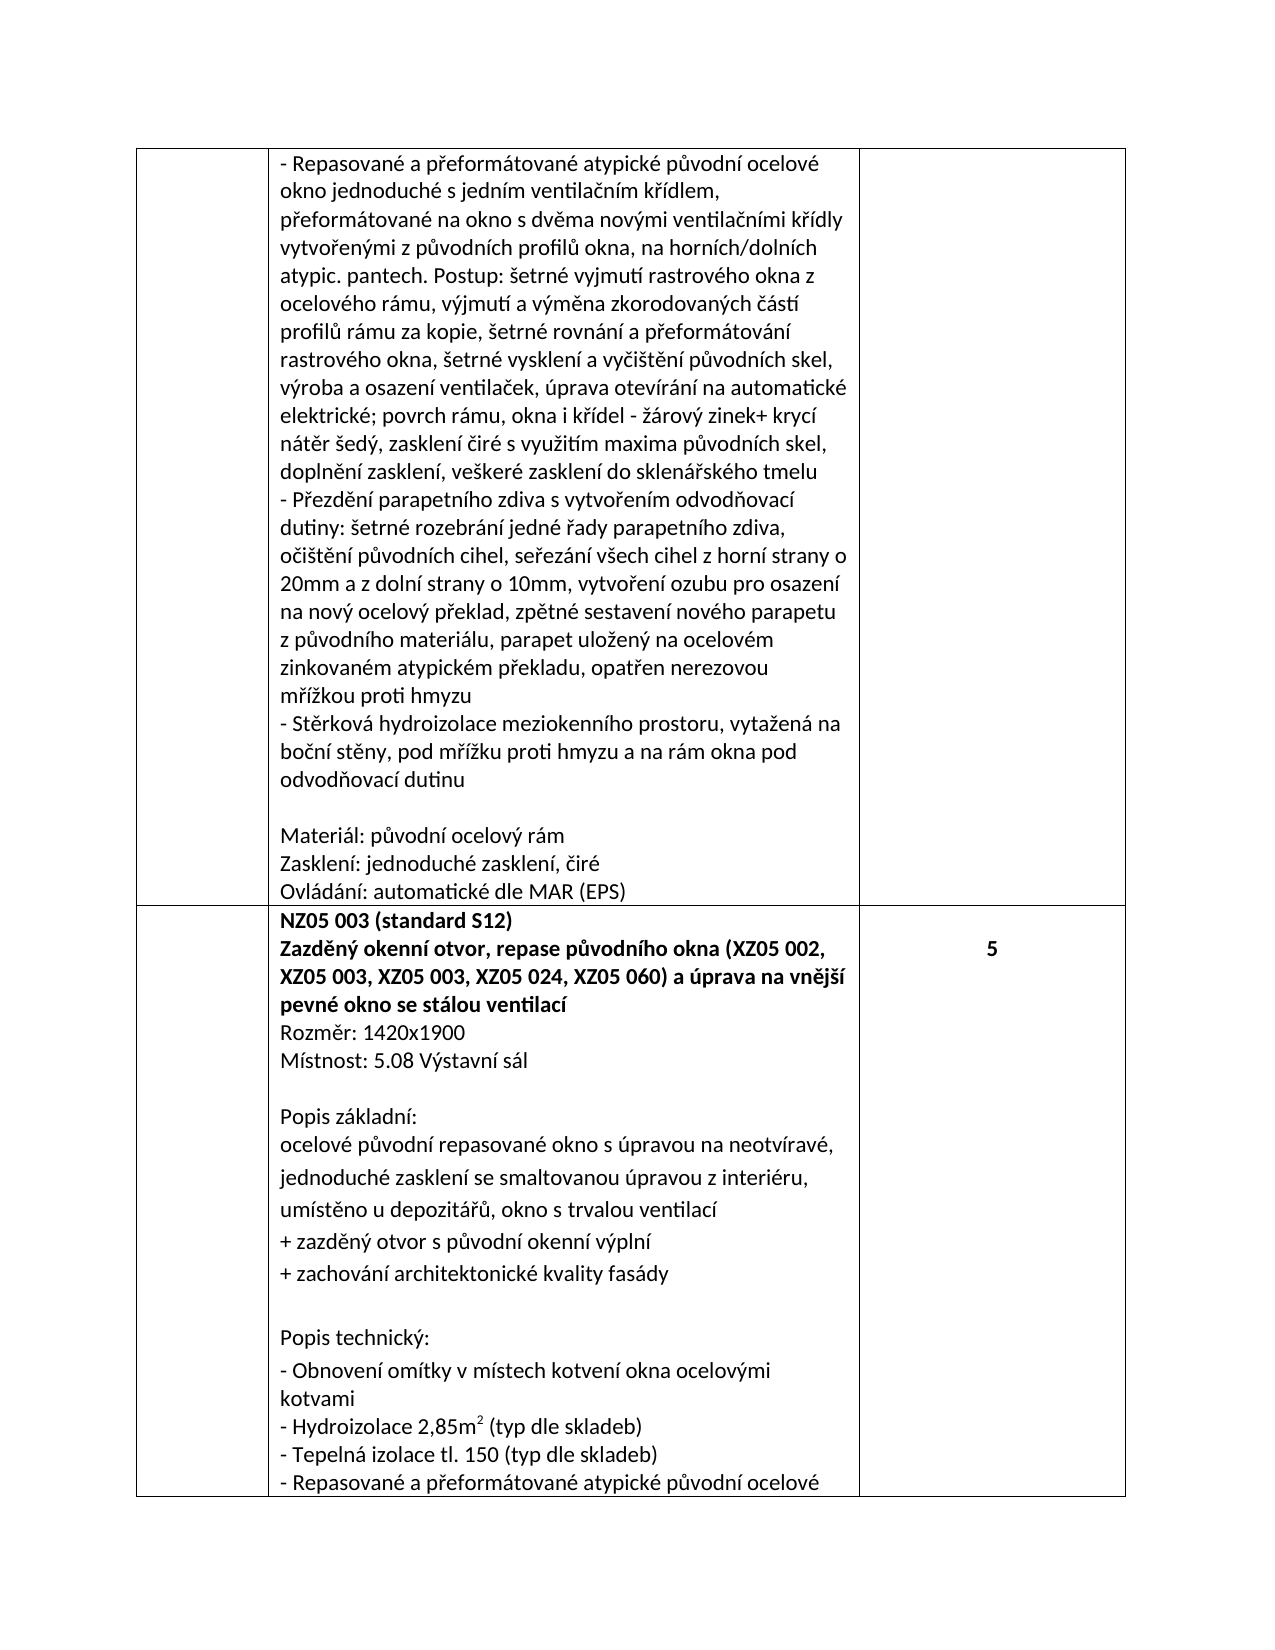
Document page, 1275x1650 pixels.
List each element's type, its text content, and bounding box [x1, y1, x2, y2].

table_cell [269, 906, 859, 1496]
table_cell 1 [860, 149, 1125, 905]
table_cell 5 [860, 906, 1125, 1496]
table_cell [269, 149, 859, 905]
table_cell [137, 149, 268, 905]
table_cell [137, 906, 268, 1496]
